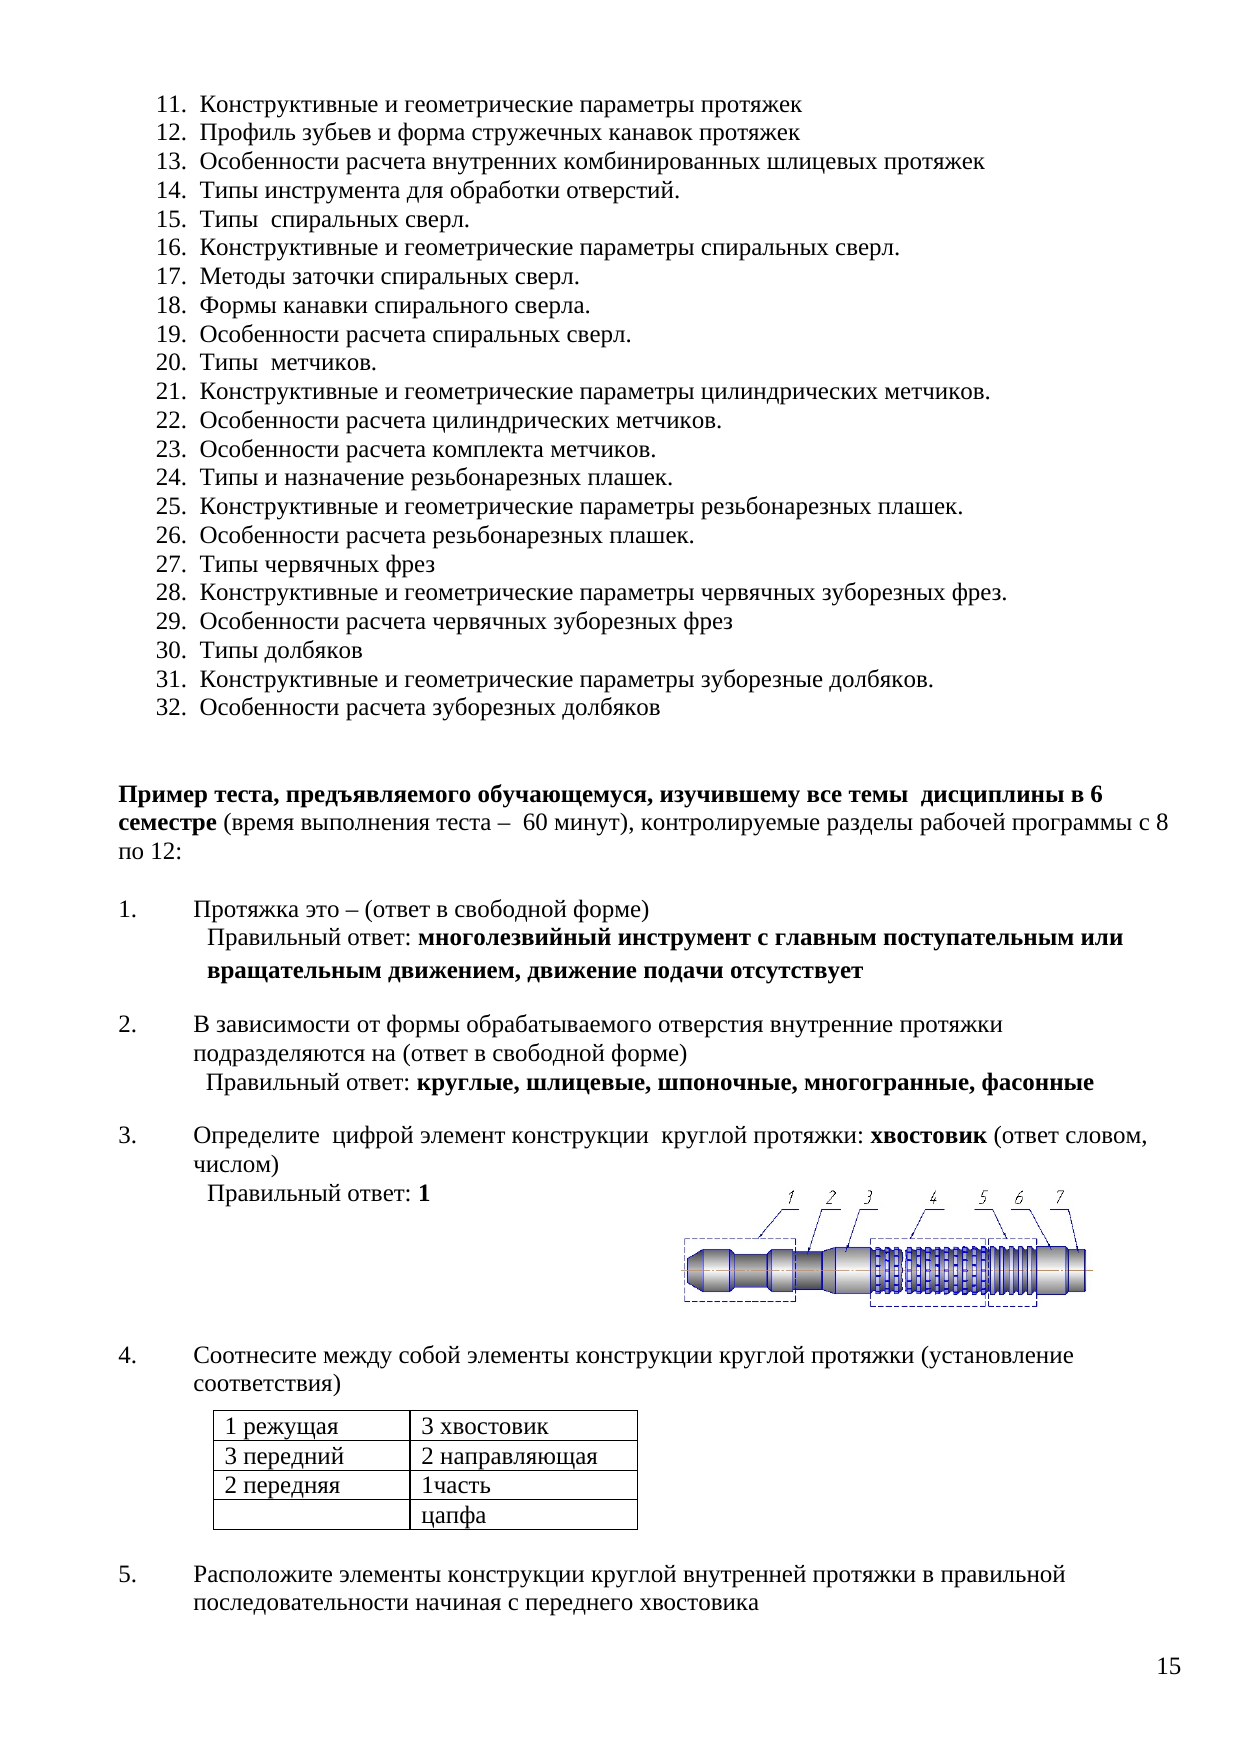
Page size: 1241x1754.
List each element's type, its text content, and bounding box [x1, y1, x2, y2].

list Формы канавки спирального сверла. [156, 290, 1181, 319]
list Типы червячных фрез [156, 549, 1181, 577]
text Правильный ответ: многолезвийный инструмент с главным поступательным или вращательным движением, движение подачи отсутствует [207, 922, 1181, 984]
list Типы спиральных сверл. [156, 204, 1181, 232]
list Конструктивные и геометрические параметры протяжек [156, 89, 1181, 117]
list Профиль зубьев и форма стружечных канавок протяжек [156, 117, 1181, 146]
list Типы инструмента для обработки отверстий. [156, 175, 1181, 204]
list Конструктивные и геометрические параметры цилиндрических метчиков. [156, 376, 1181, 405]
table_header 1 режущая [214, 1411, 409, 1440]
list Особенности расчета резьбонарезных плашек. [156, 520, 1181, 549]
list Типы и назначение резьбонарезных плашек. [156, 462, 1181, 491]
list Конструктивные и геометрические параметры спиральных сверл. [156, 232, 1181, 261]
list Соотнесите между собой элементы конструкции круглой протяжки (установление соответствия) [118, 1340, 1181, 1397]
list Особенности расчета спиральных сверл. [156, 319, 1181, 347]
text Правильный ответ: круглые, шлицевые, шпоночные, многогранные, фасонные [118, 1067, 1181, 1096]
table_header 3 хвостовик [411, 1411, 637, 1440]
list Типы метчиков. [156, 347, 1181, 376]
list Методы заточки спиральных сверл. [156, 261, 1181, 290]
list Расположите элементы конструкции круглой внутренней протяжки в правильной последовательности начиная с переднего хвостовика [118, 1559, 1181, 1616]
table_cell [214, 1500, 409, 1529]
list В зависимости от формы обрабатываемого отверстия внутренние протяжки подразделяются на (ответ в свободной форме) [118, 1009, 1181, 1067]
list Протяжка это – (ответ в свободной форме) [118, 894, 1181, 922]
list Конструктивные и геометрические параметры резьбонарезных плашек. [156, 491, 1181, 520]
list Конструктивные и геометрические параметры червячных зуборезных фрез. [156, 577, 1181, 606]
list Определите цифрой элемент конструкции круглой протяжки: хвостовик (ответ словом, числом) [118, 1121, 1181, 1178]
list Особенности расчета внутренних комбинированных шлицевых протяжек [156, 146, 1181, 175]
table_cell 2 передняя [214, 1471, 409, 1499]
table_cell цапфа [411, 1500, 637, 1529]
list Особенности расчета червячных зуборезных фрез [156, 606, 1181, 635]
list Особенности расчета цилиндрических метчиков. [156, 405, 1181, 434]
table_cell 3 передний [214, 1441, 409, 1469]
list Типы долбяков [156, 635, 1181, 664]
table_cell 2 направляющая [411, 1441, 637, 1469]
text Правильный ответ: 1 [207, 1178, 1181, 1207]
list Конструктивные и геометрические параметры зуборезные долбяков. [156, 664, 1181, 692]
list Особенности расчета зуборезных долбяков [156, 692, 1181, 721]
picture [680, 1188, 1094, 1307]
list Особенности расчета комплекта метчиков. [156, 434, 1181, 462]
table_cell 1часть [411, 1471, 637, 1499]
text Пример теста, предъявляемого обучающемуся, изучившему все темы дисциплины в 6 семестре (время выполнения теста – 60 минут), контролируемые разделы рабочей программы с 8 по 12: [118, 779, 1181, 865]
